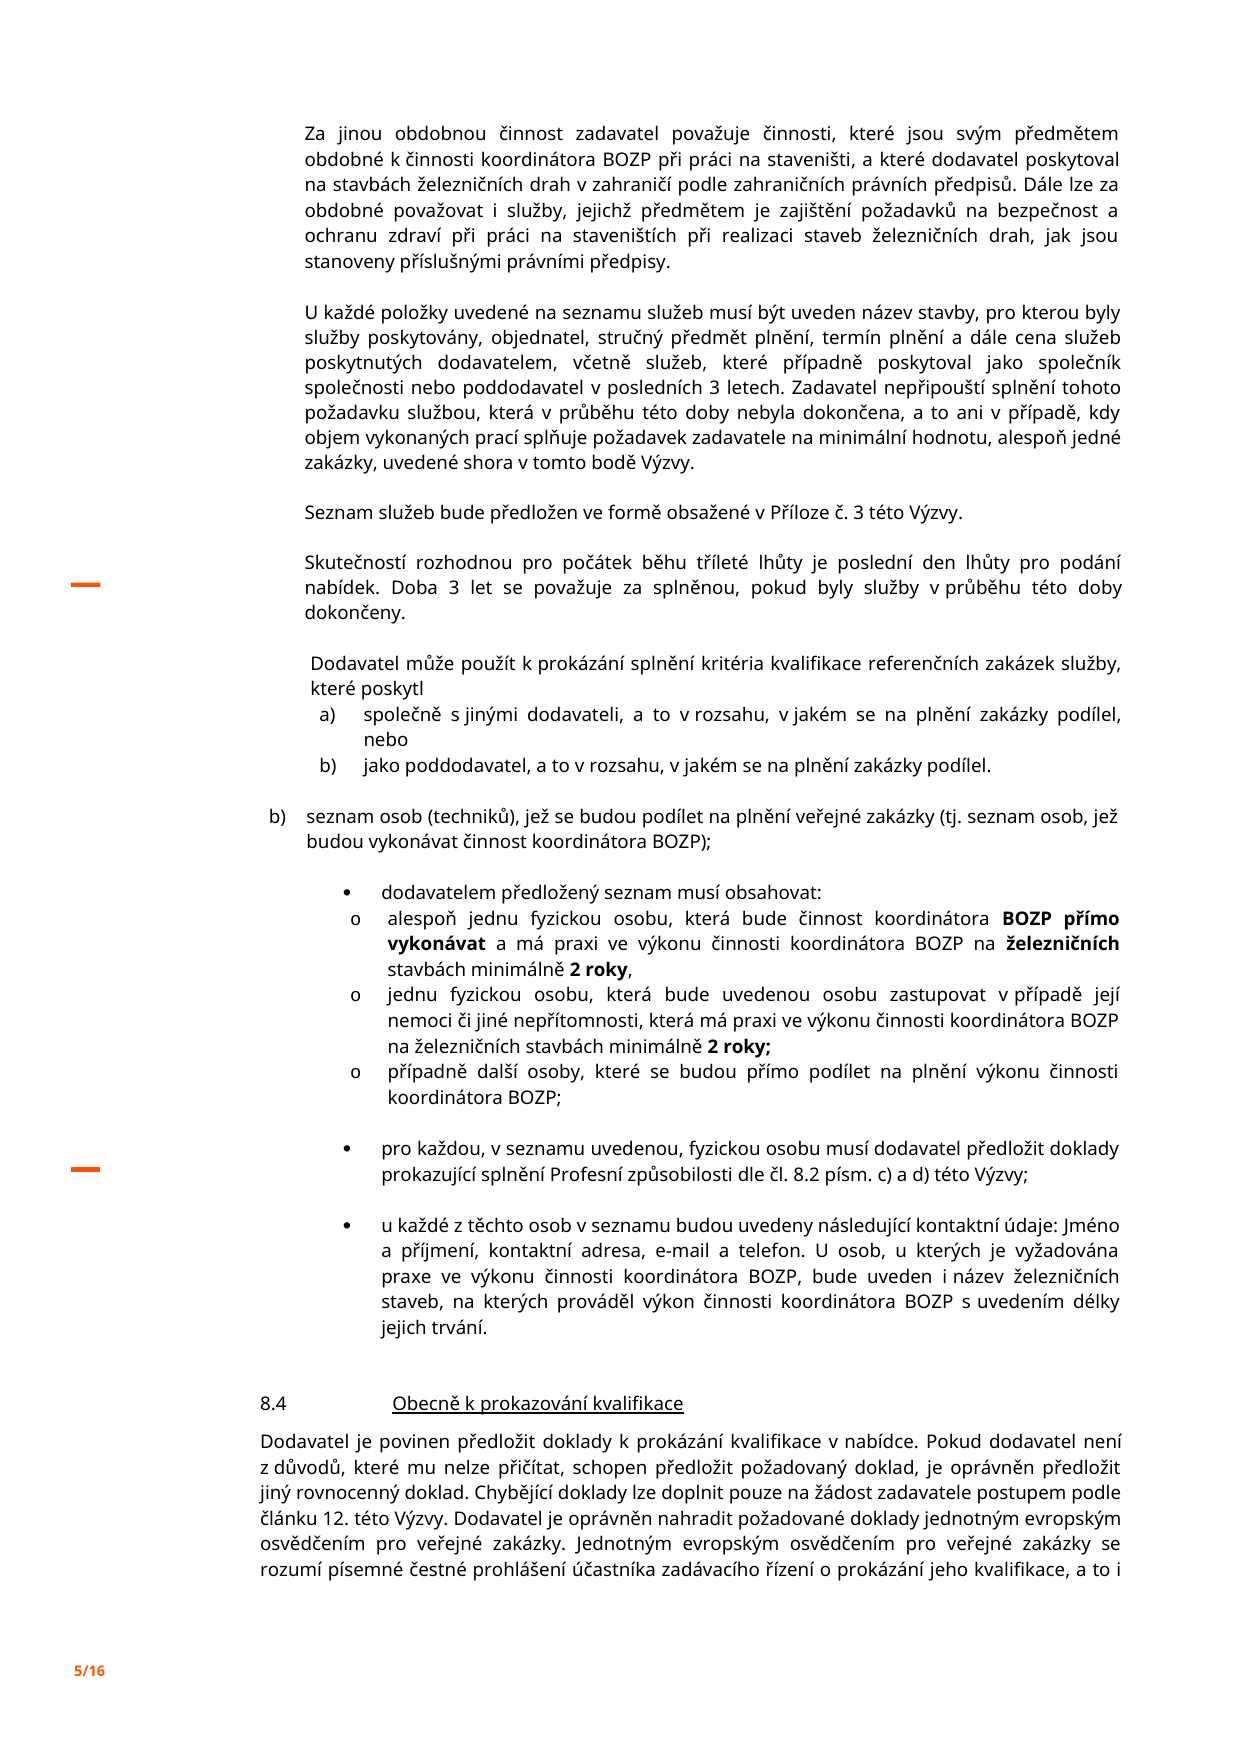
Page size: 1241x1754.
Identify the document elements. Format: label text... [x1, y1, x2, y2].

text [260, 1428, 1122, 1582]
text Za jinou obdobnou činnost zadavatel považuje činnosti, které jsou svým předmětem obdobné k činnosti koordinátora BOZP při práci na staveništi, a které dodavatel poskytoval na stavbách železničních drah v zahraničí podle zahraničních právních předpisů. Dále lze za obdobné považovat i služby, jejichž předmětem je zajištění požadavků na bezpečnost a ochranu zdraví při práci na staveništích při realizaci staveb železničních drah, jak jsou stanoveny příslušnými právními předpisy. [304, 121, 1120, 274]
text Seznam služeb bude předložen ve formě obsažené v Příloze č. 3 této Výzvy. [304, 499, 1122, 524]
text b) jako poddodavatel, a to v rozsahu, v jakém se na plnění zakázky podílel. [319, 752, 1122, 777]
list Obecně k prokazování kvalifikace [260, 1391, 1122, 1416]
list pro každou, v seznamu uvedenou, fyzickou osobu musí dodavatel předložit doklady prokazující splnění Profesní způsobilosti dle čl. 8.2 písm. c) a d) této Výzvy; [343, 1135, 1120, 1186]
list jednu fyzickou osobu, která bude uvedenou osobu zastupovat v případě její nemoci či jiné nepřítomnosti, která má praxi ve výkonu činnosti koordinátora BOZP na železničních stavbách minimálně 2 roky; [350, 982, 1120, 1058]
text U každé položky uvedené na seznamu služeb musí být uveden název stavby, pro kterou byly služby poskytovány, objednatel, stručný předmět plnění, termín plnění a dále cena služeb poskytnutých dodavatelem, včetně služeb, které případně poskytoval jako společník společnosti nebo poddodavatel v posledních 3 letech. Zadavatel nepřipouští splnění tohoto požadavku službou, která v průběhu této doby nebyla dokončena, a to ani v případě, kdy objem vykonaných prací splňuje požadavek zadavatele na minimální hodnotu, alespoň jedné zakázky, uvedené shora v tomto bodě Výzvy. [304, 299, 1122, 474]
text Skutečností rozhodnou pro počátek běhu tříleté lhůty je poslední den lhůty pro podání nabídek. Doba 3 let se považuje za splněnou, pokud byly služby v průběhu této doby dokončeny. [304, 549, 1122, 624]
text a) společně s jinými dodavateli, a to v rozsahu, v jakém se na plnění zakázky podílel, nebo [319, 701, 1122, 752]
list alespoň jednu fyzickou osobu, která bude činnost koordinátora BOZP přímo vykonávat a má praxi ve výkonu činnosti koordinátora BOZP na železničních stavbách minimálně 2 roky, [350, 905, 1120, 982]
list seznam osob (techniků), jež se budou podílet na plnění veřejné zakázky (tj. seznam osob, jež budou vykonávat činnost koordinátora BOZP); [269, 803, 1120, 854]
list dodavatelem předložený seznam musí obsahovat: [343, 879, 1120, 905]
list případně další osoby, které se budou přímo podílet na plnění výkonu činnosti koordinátora BOZP; [350, 1058, 1120, 1110]
text Dodavatel může použít k prokázání splnění kritéria kvalifikace referenčních zakázek služby, které poskytl [310, 650, 1122, 701]
list u každé z těchto osob v seznamu budou uvedeny následující kontaktní údaje: Jméno a příjmení, kontaktní adresa, e-mail a telefon. U osob, u kterých je vyžadována praxe ve výkonu činnosti koordinátora BOZP, bude uveden i název železničních staveb, na kterých prováděl výkon činnosti koordinátora BOZP s uvedením délky jejich trvání. [343, 1212, 1120, 1339]
